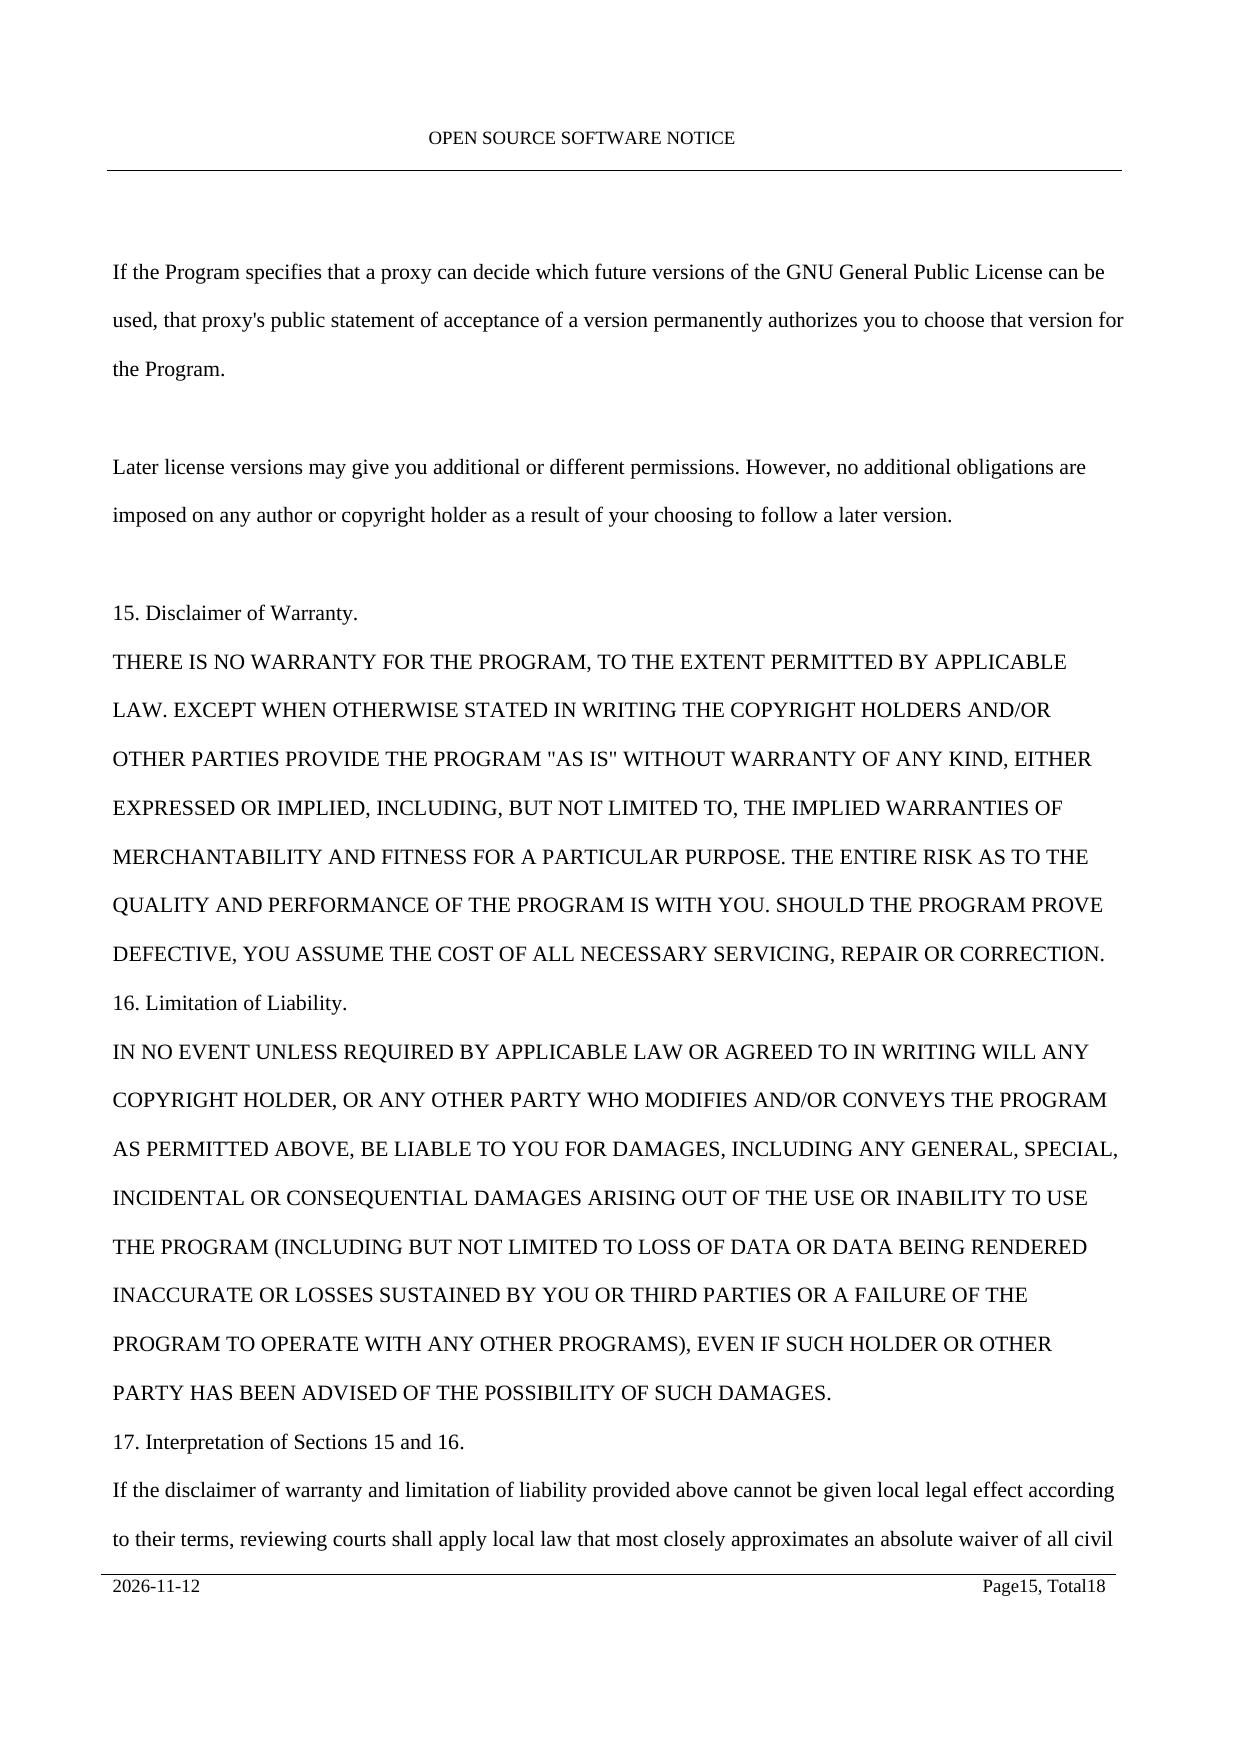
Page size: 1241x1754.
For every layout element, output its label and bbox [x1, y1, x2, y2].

text [112, 206, 1128, 1555]
